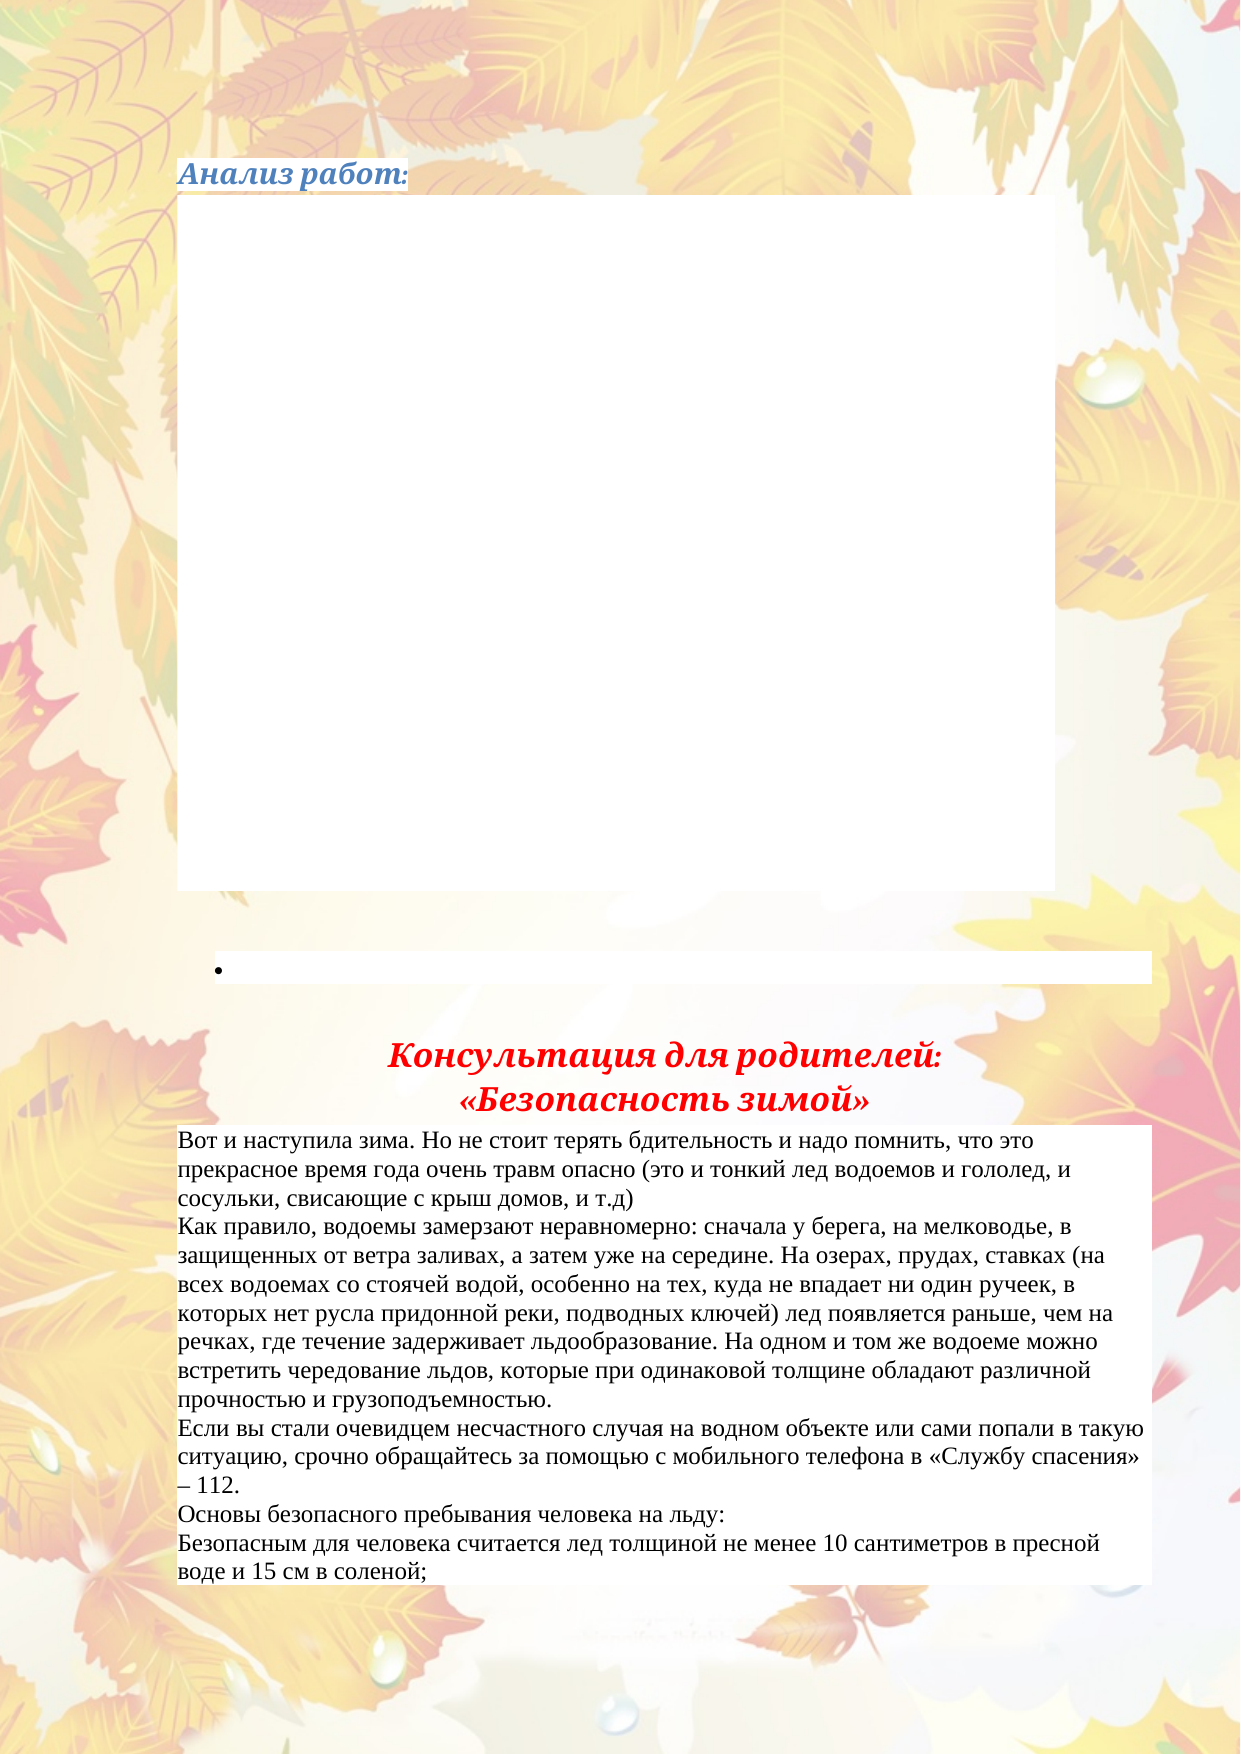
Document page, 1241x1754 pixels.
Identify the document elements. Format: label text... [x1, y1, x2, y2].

text Если вы стали очевидцем несчастного случая на водном объекте или сами попали в такую ситуацию, срочно обращайтесь за помощью с мобильного телефона в «Службу спасения» – 112. [177, 1413, 1152, 1499]
text Основы безопасного пребывания человека на льду: [177, 1499, 1152, 1528]
picture [0, 0, 1241, 1754]
text Безопасным для человека считается лед толщиной не менее 10 сантиметров в пресной воде и 15 см в соленой; [177, 1528, 1152, 1585]
subtitle «Безопасность зимой» [177, 1081, 1152, 1119]
text Как правило, водоемы замерзают неравномерно: сначала у берега, на мелководье, в защищенных от ветра заливах, а затем уже на середине. На озерах, прудах, ставках (на всех водоемах со стоячей водой, особенно на тех, куда не впадает ни один ручеек, в которых нет русла придонной реки, подводных ключей) лед появляется раньше, чем на речках, где течение задерживает льдообразование. На одном и том же водоеме можно встретить чередование льдов, которые при одинаковой толщине обладают различной прочностью и грузоподъемностью. [177, 1211, 1152, 1413]
subtitle Анализ работ: [177, 158, 1152, 891]
text Вот и наступила зима. Но не стоит терять бдительность и надо помнить, что это прекрасное время года очень травм опасно (это и тонкий лед водоемов и гололед, и сосульки, свисающие с крыш домов, и т.д) [177, 1125, 1152, 1211]
subtitle Консультация для родителей: [177, 1037, 1152, 1075]
